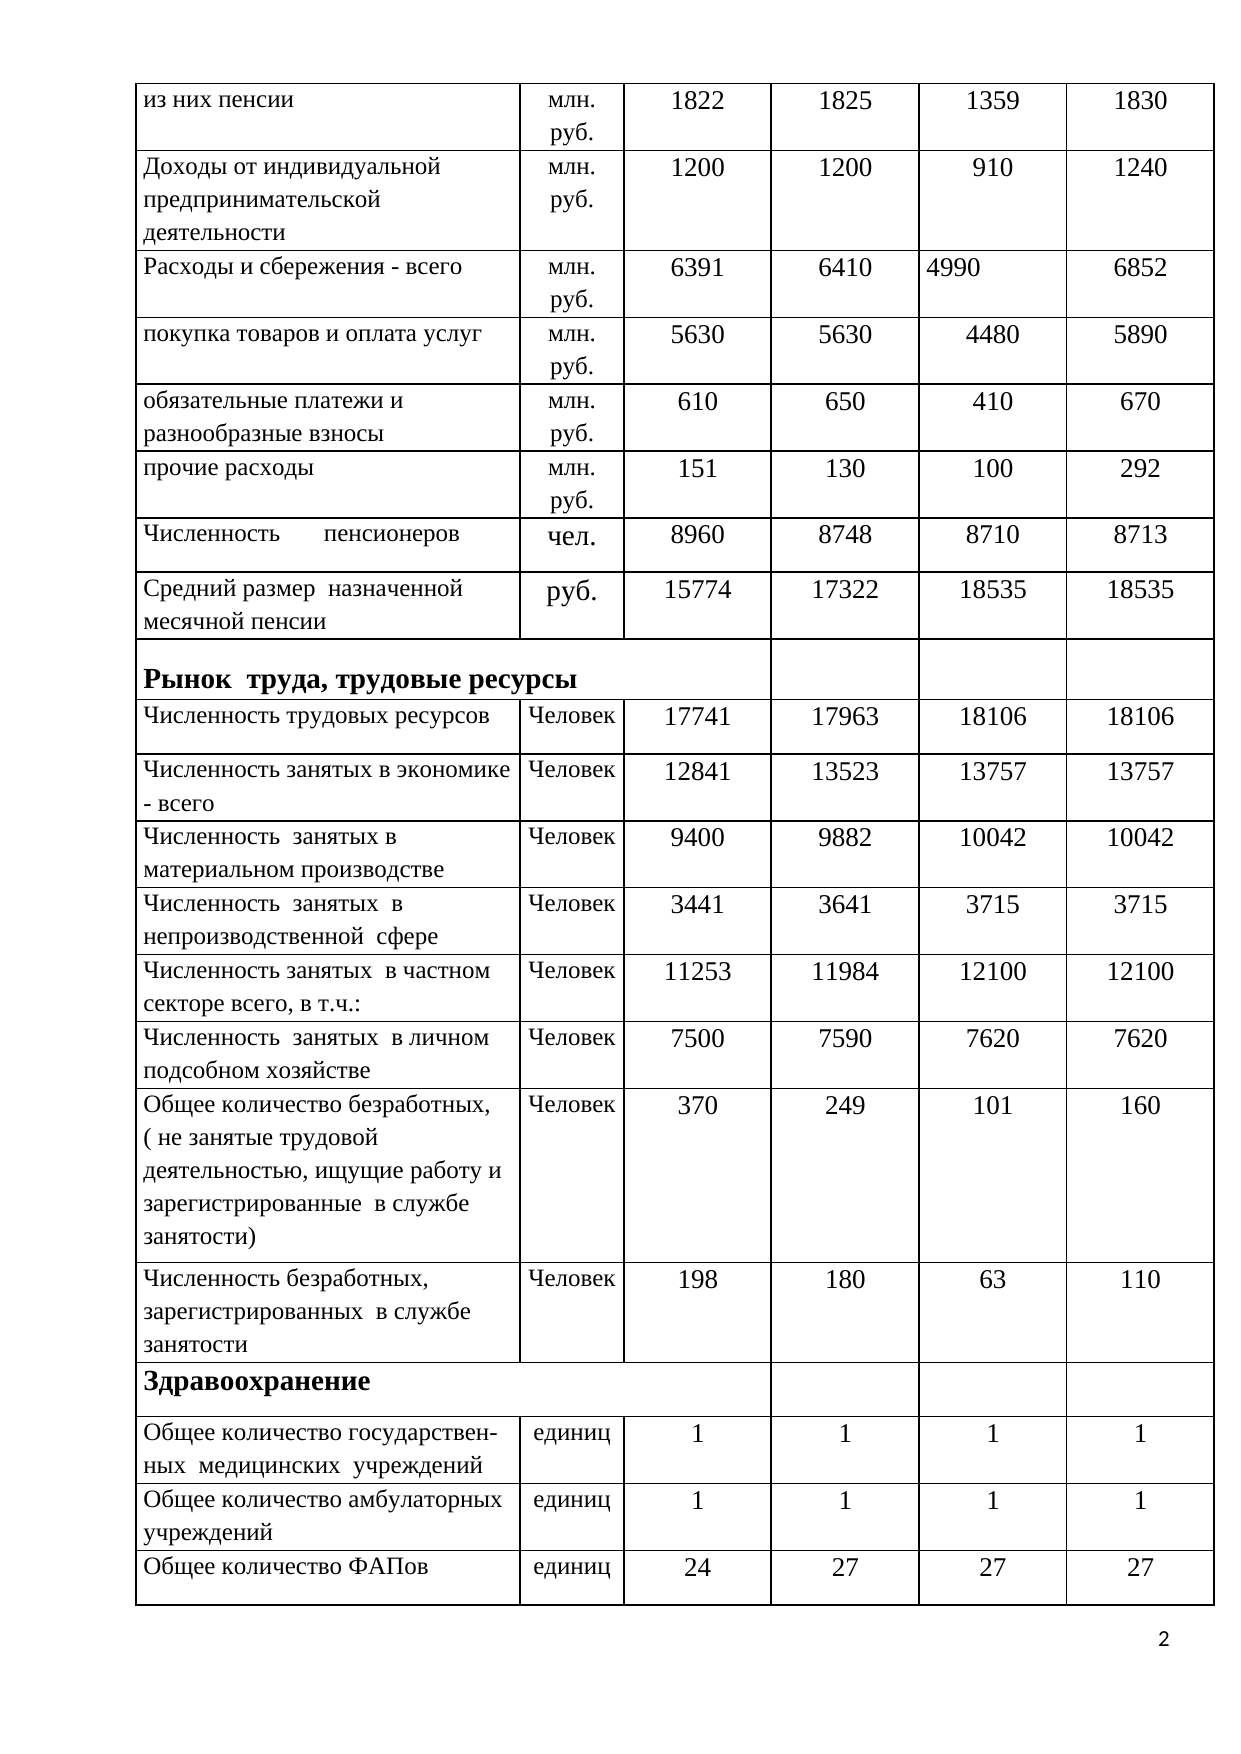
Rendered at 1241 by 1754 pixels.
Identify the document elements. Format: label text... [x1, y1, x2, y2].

table_cell 24 [625, 1551, 770, 1604]
table_cell 1830 [1067, 84, 1213, 149]
table_cell руб. [521, 573, 623, 638]
table_cell 8713 [1067, 519, 1213, 571]
table_cell 1200 [625, 151, 770, 249]
table_cell 4480 [920, 318, 1066, 383]
table_cell Численность занятых в частном секторе всего, в т.ч.: [137, 955, 519, 1021]
table_cell 1 [772, 1417, 918, 1483]
table_cell 670 [1067, 385, 1213, 450]
table_cell 9882 [772, 822, 918, 887]
table_cell Человек [521, 1263, 623, 1362]
table_cell Человек [521, 822, 623, 887]
table_cell Средний размер назначенной месячной пенсии [137, 573, 519, 638]
table_cell 13757 [920, 755, 1066, 820]
table_cell Общее количество государствен-ных медицинских учреждений [137, 1417, 519, 1483]
table_cell 130 [772, 452, 918, 517]
table_cell 12100 [920, 955, 1066, 1021]
table_cell 151 [625, 452, 770, 517]
table_cell 10042 [920, 822, 1066, 887]
table_cell 12100 [1067, 955, 1213, 1021]
table_cell 100 [920, 452, 1066, 517]
table_cell [1067, 640, 1213, 699]
table_cell Численность занятых в материальном производстве [137, 822, 519, 887]
table_cell 6391 [625, 251, 770, 316]
table_cell 1822 [625, 84, 770, 149]
table_cell 7620 [1067, 1022, 1213, 1087]
table_cell 8960 [625, 519, 770, 571]
table_cell 910 [920, 151, 1066, 249]
table_cell Численность занятых в непроизводственной сфере [137, 888, 519, 954]
table_cell млн. руб. [521, 151, 623, 249]
table_cell Доходы от индивидуальной предпринимательской деятельности [137, 151, 519, 249]
table_cell Общее количество безработных,( не занятые трудовой деятельностью, ищущие работу и зарегистрированные в службе занятости) [137, 1089, 519, 1262]
table_cell 3641 [772, 888, 918, 954]
table_cell 7500 [625, 1022, 770, 1087]
table_cell 1 [625, 1417, 770, 1483]
table_cell чел. [521, 519, 623, 571]
table_cell млн. руб. [521, 84, 623, 149]
table_cell 6852 [1067, 251, 1213, 316]
table_cell 15774 [625, 573, 770, 638]
table_cell 1 [920, 1417, 1066, 1483]
table_cell [772, 1363, 918, 1416]
table_cell из них пенсии [137, 84, 519, 149]
table_cell 27 [920, 1551, 1066, 1604]
table_cell обязательные платежи и разнообразные взносы [137, 385, 519, 450]
table_cell [772, 640, 918, 699]
table_cell 8710 [920, 519, 1066, 571]
table_cell Человек [521, 700, 623, 753]
table_cell 370 [625, 1089, 770, 1262]
table_cell Численность трудовых ресурсов [137, 700, 519, 753]
table_cell 249 [772, 1089, 918, 1262]
table_cell 13523 [772, 755, 918, 820]
table_cell 18535 [920, 573, 1066, 638]
table_cell 18106 [920, 700, 1066, 753]
table_cell 410 [920, 385, 1066, 450]
table_cell 1240 [1067, 151, 1213, 249]
table_cell [1067, 1363, 1213, 1416]
table_cell Человек [521, 755, 623, 820]
table_cell 10042 [1067, 822, 1213, 887]
table_cell 18106 [1067, 700, 1213, 753]
table_cell 1 [1067, 1484, 1213, 1549]
table_cell единиц [521, 1484, 623, 1549]
table_cell прочие расходы [137, 452, 519, 517]
table_cell 1 [1067, 1417, 1213, 1483]
table_cell Здравоохранение [137, 1363, 770, 1416]
table_cell 1200 [772, 151, 918, 249]
table_cell 11253 [625, 955, 770, 1021]
table_cell 180 [772, 1263, 918, 1362]
table_cell Расходы и сбережения - всего [137, 251, 519, 316]
table_cell 11984 [772, 955, 918, 1021]
table_cell Человек [521, 888, 623, 954]
table_cell [920, 640, 1066, 699]
table_cell покупка товаров и оплата услуг [137, 318, 519, 383]
table_cell Рынок труда, трудовые ресурсы [137, 640, 770, 699]
table_cell 17322 [772, 573, 918, 638]
table_cell 160 [1067, 1089, 1213, 1262]
table_cell 5630 [772, 318, 918, 383]
table_cell Численность занятых в личном подсобном хозяйстве [137, 1022, 519, 1087]
table_cell 1359 [920, 84, 1066, 149]
table_cell 3715 [1067, 888, 1213, 954]
table_cell единиц [521, 1551, 623, 1604]
table_cell 63 [920, 1263, 1066, 1362]
table_cell Человек [521, 1089, 623, 1262]
table_cell Человек [521, 955, 623, 1021]
table_cell 4990 [920, 251, 1066, 316]
table_cell 7590 [772, 1022, 918, 1087]
table_cell 17741 [625, 700, 770, 753]
table_cell млн. руб. [521, 251, 623, 316]
table_cell 27 [772, 1551, 918, 1604]
table_cell 292 [1067, 452, 1213, 517]
table_cell 5630 [625, 318, 770, 383]
table_cell 27 [1067, 1551, 1213, 1604]
table_cell млн. руб. [521, 452, 623, 517]
table_cell 198 [625, 1263, 770, 1362]
table_cell 3441 [625, 888, 770, 954]
table_cell 9400 [625, 822, 770, 887]
table_cell млн. руб. [521, 318, 623, 383]
table_cell единиц [521, 1417, 623, 1483]
table_cell 6410 [772, 251, 918, 316]
table_cell 1 [625, 1484, 770, 1549]
table_cell 110 [1067, 1263, 1213, 1362]
table_cell 12841 [625, 755, 770, 820]
table_cell 101 [920, 1089, 1066, 1262]
table_cell 610 [625, 385, 770, 450]
table_cell Численность безработных, зарегистрированных в службе занятости [137, 1263, 519, 1362]
table_cell 5890 [1067, 318, 1213, 383]
table_cell Численность пенсионеров [137, 519, 519, 571]
table_cell млн. руб. [521, 385, 623, 450]
table_cell 8748 [772, 519, 918, 571]
table_cell 17963 [772, 700, 918, 753]
table_cell 650 [772, 385, 918, 450]
table_cell 1 [772, 1484, 918, 1549]
table_cell Человек [521, 1022, 623, 1087]
table_cell Численность занятых в экономике - всего [137, 755, 519, 820]
table_cell 1 [920, 1484, 1066, 1549]
table_cell 1825 [772, 84, 918, 149]
table_cell [920, 1363, 1066, 1416]
table_cell 7620 [920, 1022, 1066, 1087]
table_cell Общее количество ФАПов [137, 1551, 519, 1604]
table_cell 3715 [920, 888, 1066, 954]
table_cell Общее количество амбулаторных учреждений [137, 1484, 519, 1549]
table_cell 18535 [1067, 573, 1213, 638]
table_cell 13757 [1067, 755, 1213, 820]
